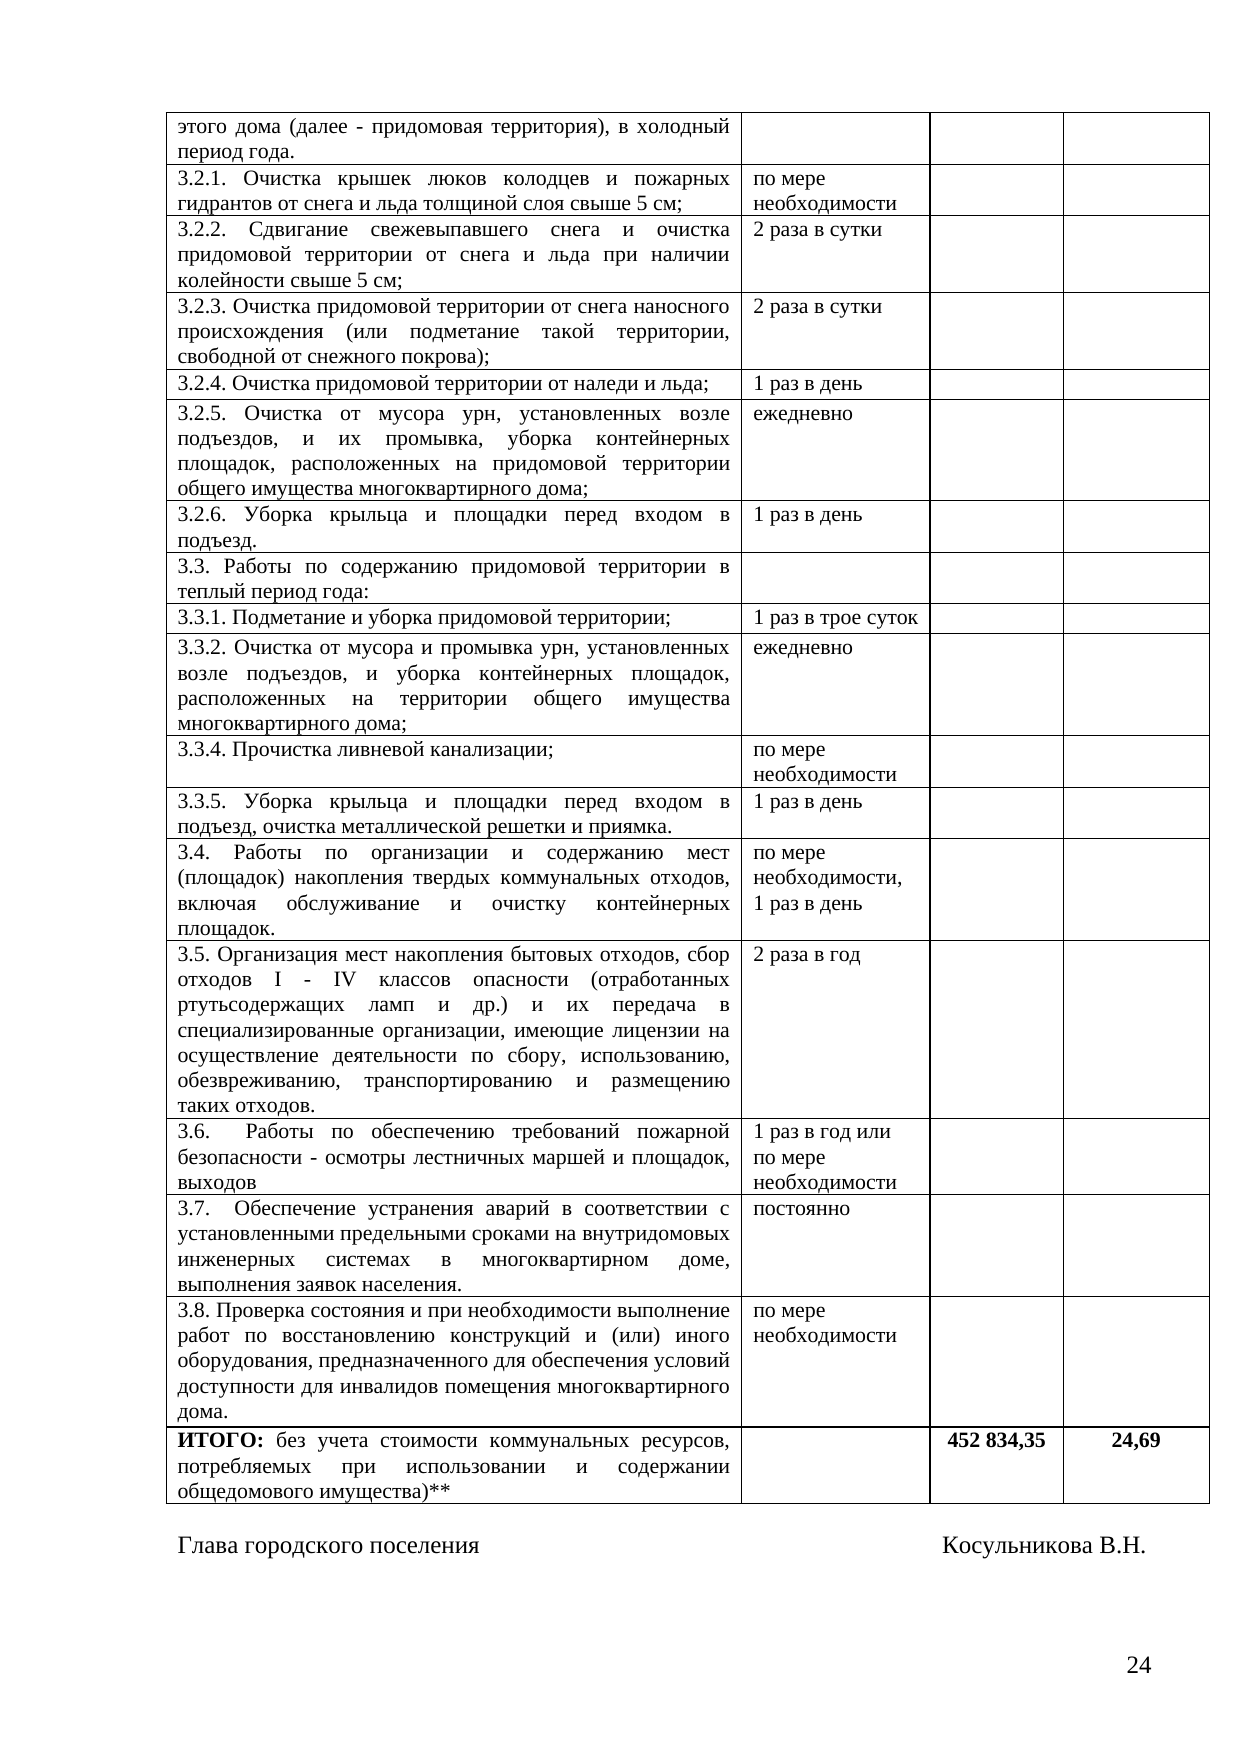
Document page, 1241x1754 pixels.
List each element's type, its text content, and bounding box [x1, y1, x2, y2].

table_cell 24,69 [1064, 1428, 1209, 1503]
table_cell [1064, 604, 1209, 633]
table_cell по мере необходимости [742, 736, 929, 787]
table_cell [1064, 1195, 1209, 1296]
table_cell [742, 553, 929, 603]
table_cell [931, 501, 1063, 552]
table_cell [1064, 113, 1209, 164]
text Глава городского поселения Косульникова В.Н. [177, 1531, 1152, 1559]
table_cell [742, 113, 929, 164]
table_cell 452 834,35 [931, 1428, 1063, 1503]
table_cell [1064, 370, 1209, 398]
table_cell [742, 1428, 929, 1503]
table_cell по мере необходимости, 1 раз в день [742, 839, 929, 940]
table_cell 3.7. Обеспечение устранения аварий в соответствии с установленными предельными сроками на внутридомовых инженерных системах в многоквартирном доме, выполнения заявок населения. [167, 1195, 741, 1296]
table_cell 3.2.6. Уборка крыльца и площадки перед входом в подъезд. [167, 501, 741, 552]
table_cell [1064, 501, 1209, 552]
table_cell [931, 736, 1063, 787]
table_cell 1 раз в год или по мере необходимости [742, 1119, 929, 1194]
table_cell [931, 113, 1063, 164]
table_cell [931, 216, 1063, 292]
table_cell [931, 400, 1063, 500]
table_cell [1064, 216, 1209, 292]
table_cell [1064, 634, 1209, 735]
table_cell [1064, 839, 1209, 940]
table_cell 3.3. Работы по содержанию придомовой территории в теплый период года: [167, 553, 741, 603]
table_cell 3.2.3. Очистка придомовой территории от снега наносного происхождения (или подметание такой территории, свободной от снежного покрова); [167, 293, 741, 368]
table_cell 2 раза в сутки [742, 216, 929, 292]
table_cell 1 раз в трое суток [742, 604, 929, 633]
table_cell ежедневно [742, 400, 929, 500]
table_cell 2 раза в сутки [742, 293, 929, 368]
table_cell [167, 113, 741, 164]
table_cell [1064, 788, 1209, 838]
table_cell ежедневно [742, 634, 929, 735]
table_cell постоянно [742, 1195, 929, 1296]
table_cell 3.6. Работы по обеспечению требований пожарной безопасности - осмотры лестничных маршей и площадок, выходов [167, 1119, 741, 1194]
table_cell [1064, 293, 1209, 368]
table_cell 3.3.2. Очистка от мусора и промывка урн, установленных возле подъездов, и уборка контейнерных площадок, расположенных на территории общего имущества многоквартирного дома; [167, 634, 741, 735]
table_cell [931, 293, 1063, 368]
table_cell [931, 788, 1063, 838]
table_cell [931, 1297, 1063, 1426]
table_cell 3.3.5. Уборка крыльца и площадки перед входом в подъезд, очистка металлической решетки и приямка. [167, 788, 741, 838]
table_cell 3.3.4. Прочистка ливневой канализации; [167, 736, 741, 787]
table_cell по мере необходимости [742, 165, 929, 215]
table_cell [1064, 1119, 1209, 1194]
table_cell 2 раза в год [742, 941, 929, 1117]
table_cell 3.2.4. Очистка придомовой территории от наледи и льда; [167, 370, 741, 398]
table_cell по мере необходимости [742, 1297, 929, 1426]
table_cell [931, 634, 1063, 735]
table_cell [1064, 1297, 1209, 1426]
table_cell [1064, 400, 1209, 500]
table_cell 3.2.1. Очистка крышек люков колодцев и пожарных гидрантов от снега и льда толщиной слоя свыше 5 см; [167, 165, 741, 215]
table_cell [931, 839, 1063, 940]
table_cell 3.2.2. Сдвигание свежевыпавшего снега и очистка придомовой территории от снега и льда при наличии колейности свыше 5 см; [167, 216, 741, 292]
table_cell 1 раз в день [742, 370, 929, 398]
table_cell 3.8. Проверка состояния и при необходимости выполнение работ по восстановлению конструкций и (или) иного оборудования, предназначенного для обеспечения условий доступности для инвалидов помещения многоквартирного дома. [167, 1297, 741, 1426]
table_cell 3.3.1. Подметание и уборка придомовой территории; [167, 604, 741, 633]
table_cell 3.2.5. Очистка от мусора урн, установленных возле подъездов, и их промывка, уборка контейнерных площадок, расположенных на придомовой территории общего имущества многоквартирного дома; [167, 400, 741, 500]
table_cell ИТОГО: без учета стоимости коммунальных ресурсов, потребляемых при использовании и содержании общедомового имущества)** [167, 1428, 741, 1503]
table_cell [931, 941, 1063, 1117]
table_cell 3.5. Организация мест накопления бытовых отходов, сбор отходов I - IV классов опасности (отработанных ртутьсодержащих ламп и др.) и их передача в специализированные организации, имеющие лицензии на осуществление деятельности по сбору, использованию, обезвреживанию, транспортированию и размещению таких отходов. [167, 941, 741, 1117]
table_cell [931, 165, 1063, 215]
table_cell [931, 370, 1063, 398]
table_cell [931, 1119, 1063, 1194]
table_cell 3.4. Работы по организации и содержанию мест (площадок) накопления твердых коммунальных отходов, включая обслуживание и очистку контейнерных площадок. [167, 839, 741, 940]
table_cell [931, 604, 1063, 633]
table_cell [1064, 941, 1209, 1117]
table_cell 1 раз в день [742, 788, 929, 838]
table_cell [931, 553, 1063, 603]
table_cell 1 раз в день [742, 501, 929, 552]
table_cell [1064, 553, 1209, 603]
table_cell [1064, 736, 1209, 787]
table_cell [931, 1195, 1063, 1296]
table_cell [1064, 165, 1209, 215]
